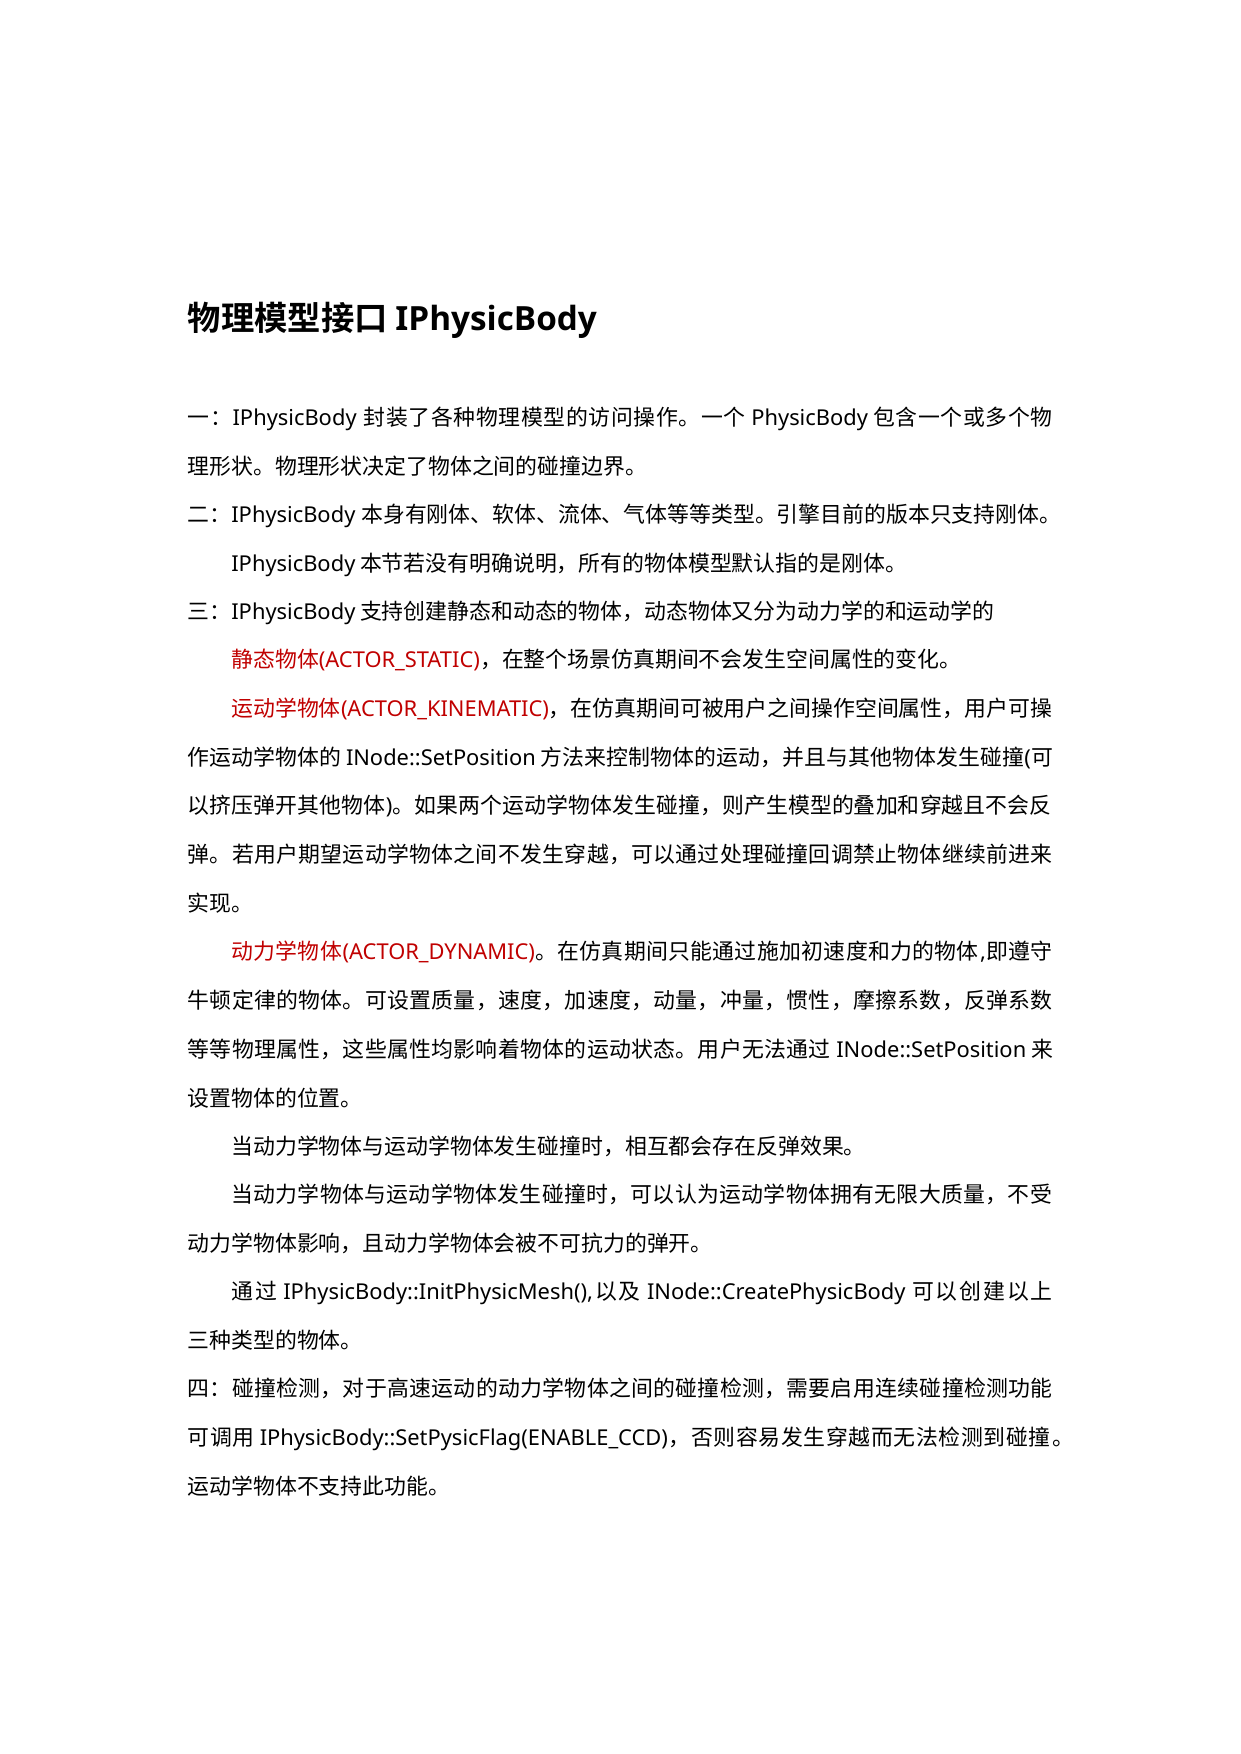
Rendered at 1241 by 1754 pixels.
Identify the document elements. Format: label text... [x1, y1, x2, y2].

text 运动学物体(ACTOR_KINEMATIC)，在仿真期间可被用户之间操作空间属性，用户可操作运动学物体的INode::SetPosition方法来控制物体的运动，并且与其他物体发生碰撞(可以挤压弹开其他物体)。如果两个运动学物体发生碰撞，则产生模型的叠加和穿越且不会反弹。若用户期望运动学物体之间不发生穿越，可以通过处理碰撞回调禁止物体继续前进来实现。 [187, 691, 1053, 918]
text 一：IPhysicBody 封装了各种物理模型的访问操作。一个PhysicBody包含一个或多个物理形状。物理形状决定了物体之间的碰撞边界。 [187, 400, 1053, 481]
text 通过IPhysicBody::InitPhysicMesh(),以及INode::CreatePhysicBody可以创建以上三种类型的物体。 [187, 1274, 1053, 1355]
text 当动力学物体与运动学物体发生碰撞时，可以认为运动学物体拥有无限大质量，不受动力学物体影响，且动力学物体会被不可抗力的弹开。 [187, 1177, 1053, 1258]
text 动力学物体(ACTOR_DYNAMIC)。在仿真期间只能通过施加初速度和力的物体,即遵守牛顿定律的物体。可设置质量，速度，加速度，动量，冲量，惯性，摩擦系数，反弹系数等等物理属性，这些属性均影响着物体的运动状态。用户无法通过INode::SetPosition来设置物体的位置。 [187, 934, 1053, 1113]
text 当动力学物体与运动学物体发生碰撞时，相互都会存在反弹效果。 [187, 1128, 1053, 1161]
text 三：IPhysicBody支持创建静态和动态的物体，动态物体又分为动力学的和运动学的 [187, 594, 1053, 626]
text 静态物体(ACTOR_STATIC)，在整个场景仿真期间不会发生空间属性的变化。 [187, 642, 1053, 675]
text IPhysicBody本节若没有明确说明，所有的物体模型默认指的是刚体。 [187, 546, 1053, 578]
text 四：碰撞检测，对于高速运动的动力学物体之间的碰撞检测，需要启用连续碰撞检测功能，可调用IPhysicBody::SetPysicFlag(ENABLE_CCD)，否则容易发生穿越而无法检测到碰撞。运动学物体不支持此功能。 [187, 1371, 1053, 1501]
text 二：IPhysicBody 本身有刚体、软体、流体、气体等等类型。引擎目前的版本只支持刚体。 [187, 497, 1053, 530]
subtitle 物理模型接口 IPhysicBody [187, 284, 1053, 349]
